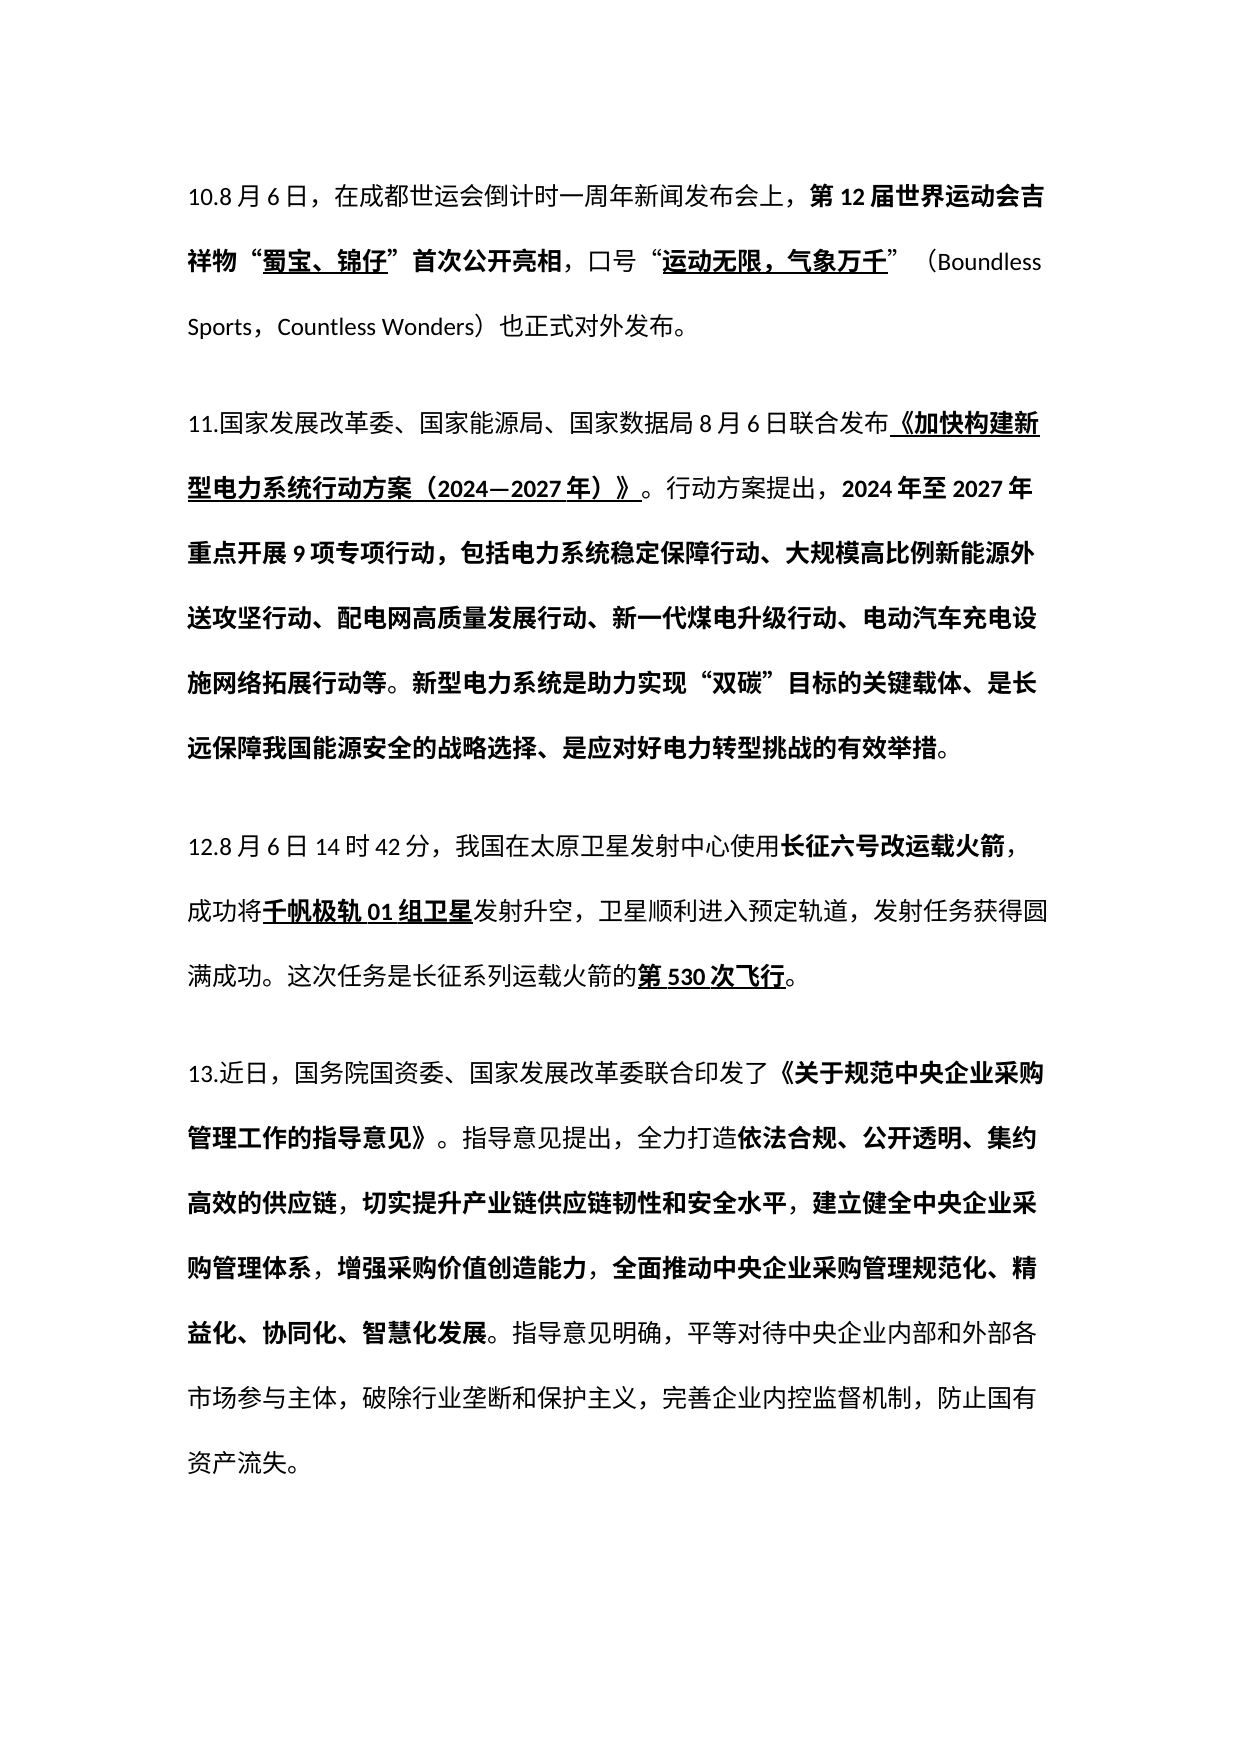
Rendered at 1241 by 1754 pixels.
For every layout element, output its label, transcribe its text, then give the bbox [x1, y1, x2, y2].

text 13.近日，国务院国资委、国家发展改革委联合印发了《关于规范中央企业采购管理工作的指导意见》。指导意见提出，全力打造依法合规、公开透明、集约高效的供应链，切实提升产业链供应链韧性和安全水平，建立健全中央企业采购管理体系，增强采购价值创造能力，全面推动中央企业采购管理规范化、精益化、协同化、智慧化发展。指导意见明确，平等对待中央企业内部和外部各市场参与主体，破除行业垄断和保护主义，完善企业内控监督机制，防止国有资产流失。 [187, 1039, 1053, 1494]
text 11.国家发展改革委、国家能源局、国家数据局8月6日联合发布《加快构建新型电力系统行动方案（2024—2027年）》。行动方案提出，2024年至2027年重点开展9项专项行动，包括电力系统稳定保障行动、大规模高比例新能源外送攻坚行动、配电网高质量发展行动、新一代煤电升级行动、电动汽车充电设施网络拓展行动等。新型电力系统是助力实现“双碳”目标的关键载体、是长远保障我国能源安全的战略选择、是应对好电力转型挑战的有效举措。 [187, 389, 1053, 779]
text 12.8月6日14时42分，我国在太原卫星发射中心使用长征六号改运载火箭，成功将千帆极轨01组卫星发射升空，卫星顺利进入预定轨道，发射任务获得圆满成功。这次任务是长征系列运载火箭的第530次飞行。 [187, 812, 1053, 1007]
text 10.8月6日，在成都世运会倒计时一周年新闻发布会上，第12届世界运动会吉祥物“蜀宝、锦仔”首次公开亮相，口号“运动无限，气象万千”（Boundless Sports，Countless Wonders）也正式对外发布。 [187, 162, 1053, 357]
